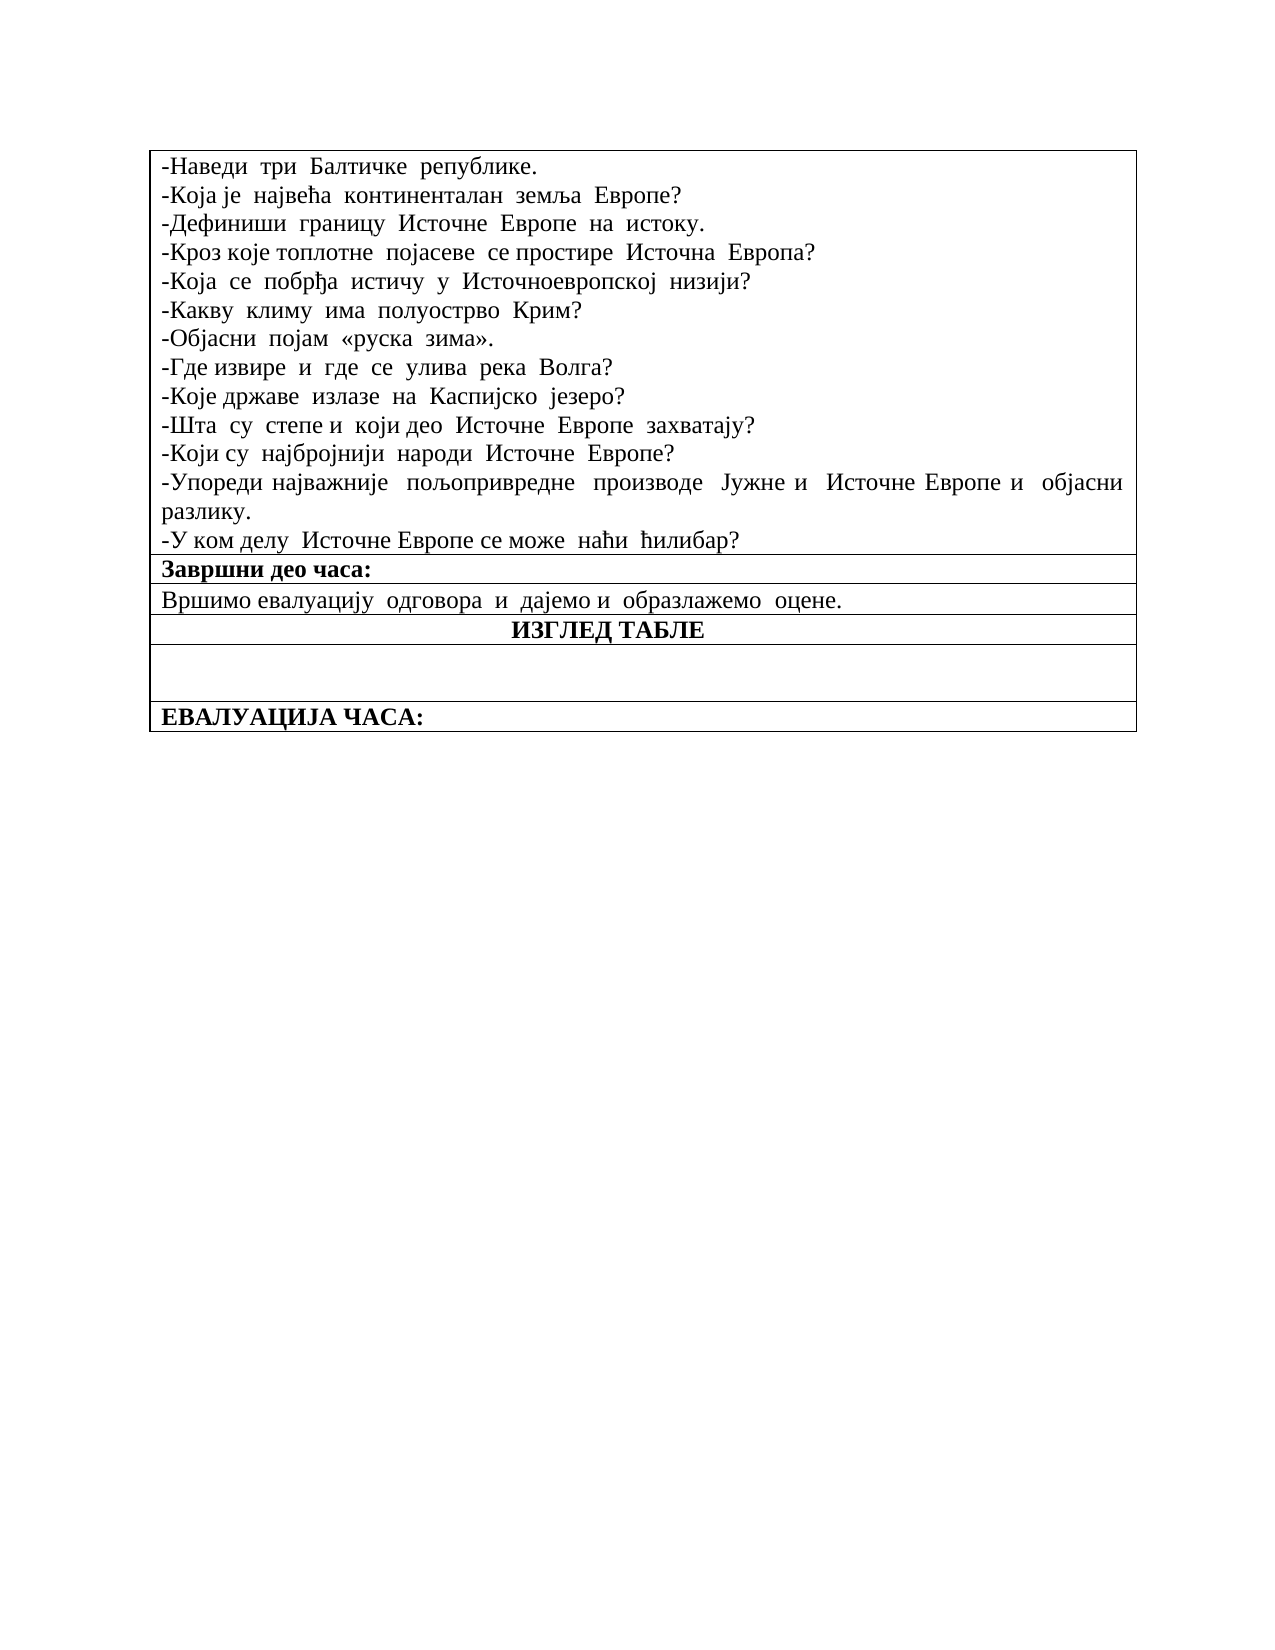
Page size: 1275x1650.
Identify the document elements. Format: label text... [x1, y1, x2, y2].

table_cell Вршимо евалуацију одговора и дајемо и образлажемо оцене. [151, 584, 1136, 614]
table_cell ЕВАЛУАЦИЈА ЧАСА: [151, 702, 1136, 731]
table_cell Завршни део часа: [151, 555, 1136, 583]
table_cell [151, 645, 1136, 701]
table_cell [151, 151, 1136, 553]
table_cell ИЗГЛЕД ТАБЛЕ [151, 615, 1136, 643]
